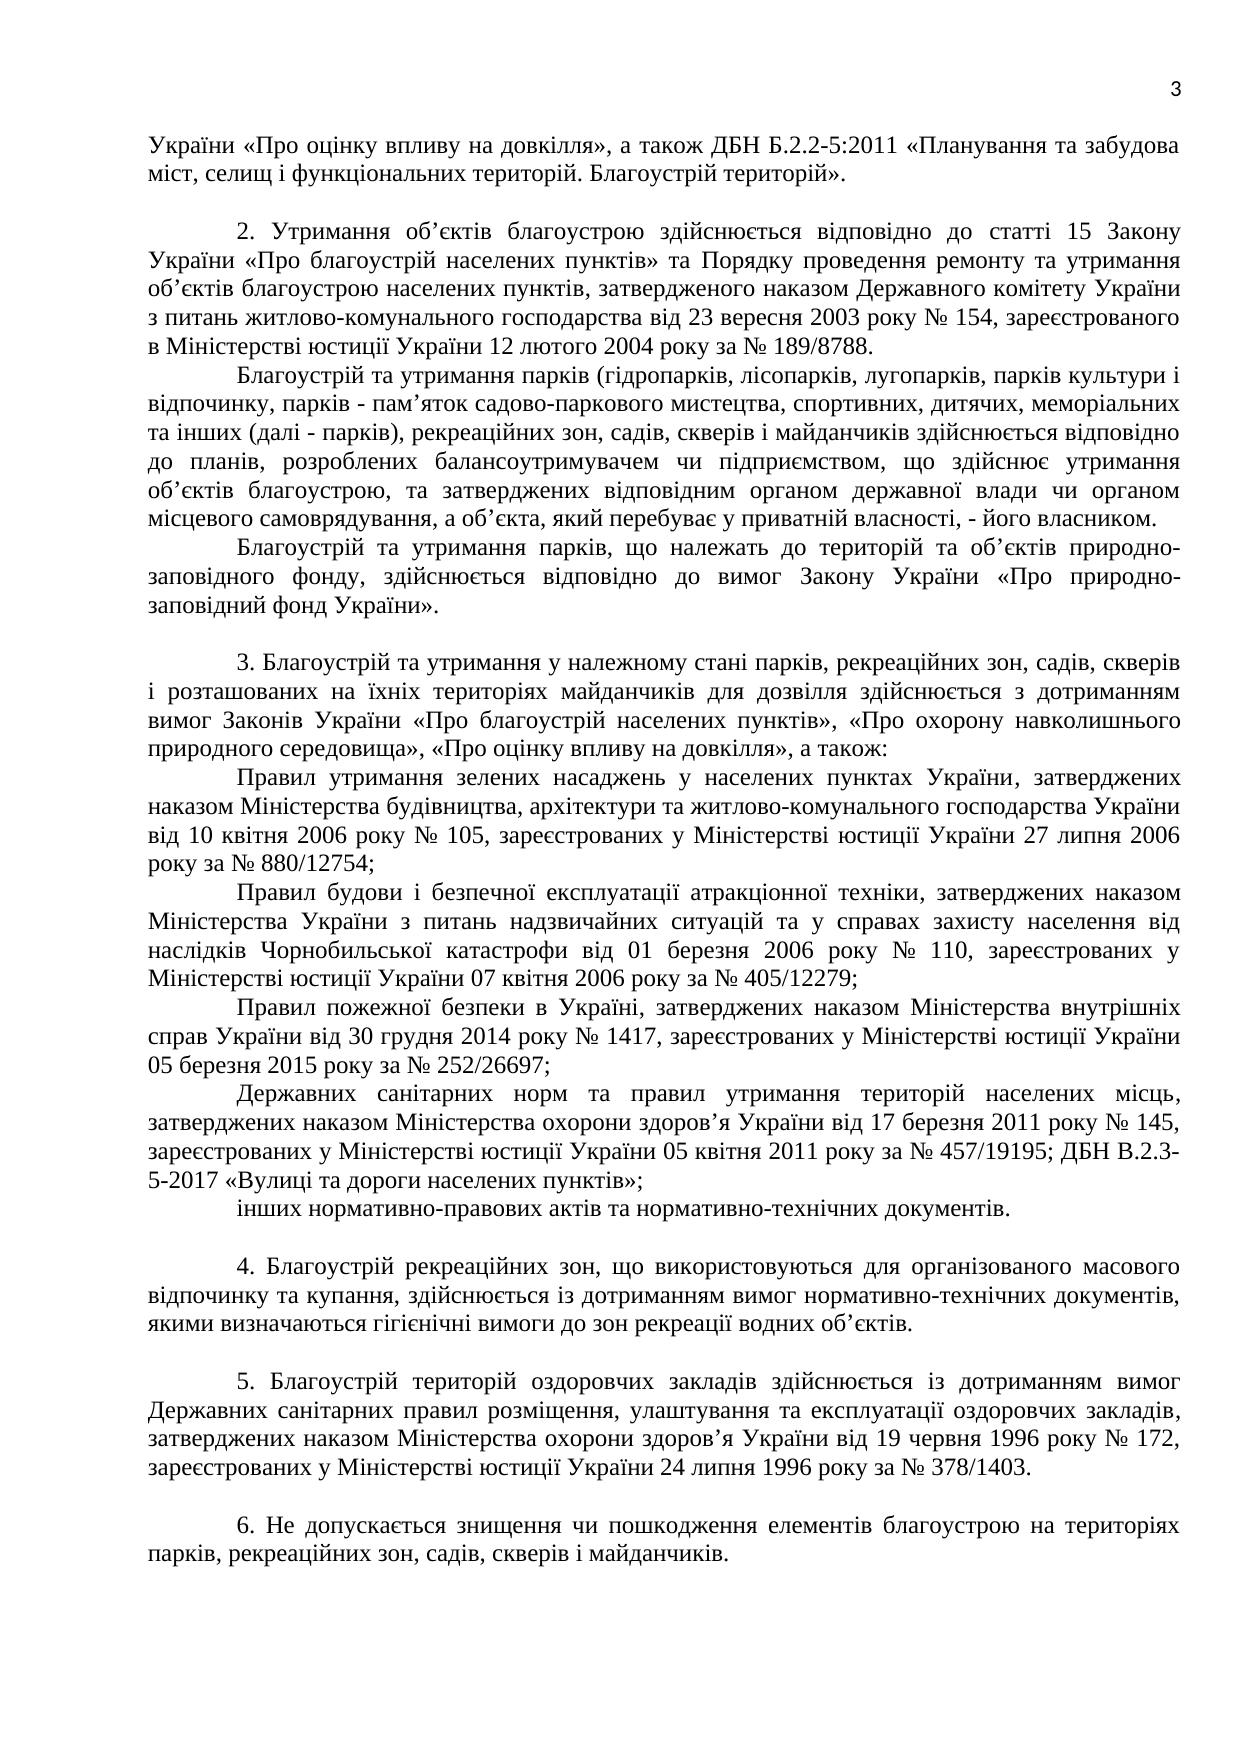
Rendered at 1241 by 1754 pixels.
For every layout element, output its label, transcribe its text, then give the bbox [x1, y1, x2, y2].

text Правил пожежної безпеки в Україні, затверджених наказом Міністерства внутрішніх справ України від 30 грудня 2014 року № 1417, зареєстрованих у Міністерстві юстиції України 05 березня 2015 року за № 252/26697; [148, 992, 1181, 1078]
text 3. Благоустрій та утримання у належному стані парків, рекреаційних зон, садів, скверів і розташованих на їхніх територіях майданчиків для дозвілля здійснюється з дотриманням вимог Законів України «Про благоустрій населених пунктів», «Про охорону навколишнього природного середовища», «Про оцінку впливу на довкілля», а також: [148, 647, 1181, 762]
text інших нормативно-правових актів та нормативно-технічних документів. [148, 1193, 1181, 1222]
text Благоустрій та утримання парків, що належать до територій та об’єктів природно-заповідного фонду, здійснюється відповідно до вимог Закону України «Про природно-заповідний фонд України». [148, 532, 1181, 618]
text Благоустрій та утримання парків (гідропарків, лісопарків, лугопарків, парків культури і відпочинку, парків - пам’яток садово-паркового мистецтва, спортивних, дитячих, меморіальних та інших (далі - парків), рекреаційних зон, садів, скверів і майданчиків здійснюється відповідно до планів, розроблених балансоутримувачем чи підприємством, що здійснює утримання об’єктів благоустрою, та затверджених відповідним органом державної влади чи органом місцевого самоврядування, а об’єкта, який перебуває у приватній власності, - його власником. [148, 360, 1181, 532]
text Правил утримання зелених насаджень у населених пунктах України, затверджених наказом Міністерства будівництва, архітектури та житлово-комунального господарства України від 10 квітня 2006 року № 105, зареєстрованих у Міністерстві юстиції України 27 липня 2006 року за № 880/12754; [148, 762, 1181, 877]
text 6. Не допускається знищення чи пошкодження елементів благоустрою на територіях парків, рекреаційних зон, садів, скверів і майданчиків. [148, 1510, 1181, 1567]
text 5. Благоустрій територій оздоровчих закладів здійснюється із дотриманням вимог Державних санітарних правил розміщення, улаштування та експлуатації оздоровчих закладів, затверджених наказом Міністерства охорони здоров’я України від 19 червня 1996 року № 172, зареєстрованих у Міністерстві юстиції України 24 липня 1996 року за № 378/1403. [148, 1366, 1181, 1481]
text Правил будови і безпечної експлуатації атракціонної техніки, затверджених наказом Міністерства України з питань надзвичайних ситуацій та у справах захисту населення від наслідків Чорнобильської катастрофи від 01 березня 2006 року № 110, зареєстрованих у Міністерстві юстиції України 07 квітня 2006 року за № 405/12279; [148, 877, 1181, 992]
text 2. Утримання об’єктів благоустрою здійснюється відповідно до статті 15 Закону України «Про благоустрій населених пунктів» та Порядку проведення ремонту та утримання об’єктів благоустрою населених пунктів, затвердженого наказом Державного комітету України з питань житлово-комунального господарства від 23 вересня 2003 року № 154, зареєстрованого в Міністерстві юстиції України 12 лютого 2004 року за № 189/8788. [148, 216, 1181, 360]
text Державних санітарних норм та правил утримання територій населених місць, затверджених наказом Міністерства охорони здоров’я України від 17 березня 2011 року № 145, зареєстрованих у Міністерстві юстиції України 05 квітня 2011 року за № 457/19195; ДБН В.2.3-5-2017 «Вулиці та дороги населених пунктів»; [148, 1078, 1181, 1193]
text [148, 130, 1181, 187]
text 4. Благоустрій рекреаційних зон, що використовуються для організованого масового відпочинку та купання, здійснюється із дотриманням вимог нормативно-технічних документів, якими визначаються гігієнічні вимоги до зон рекреації водних об’єктів. [148, 1251, 1181, 1337]
